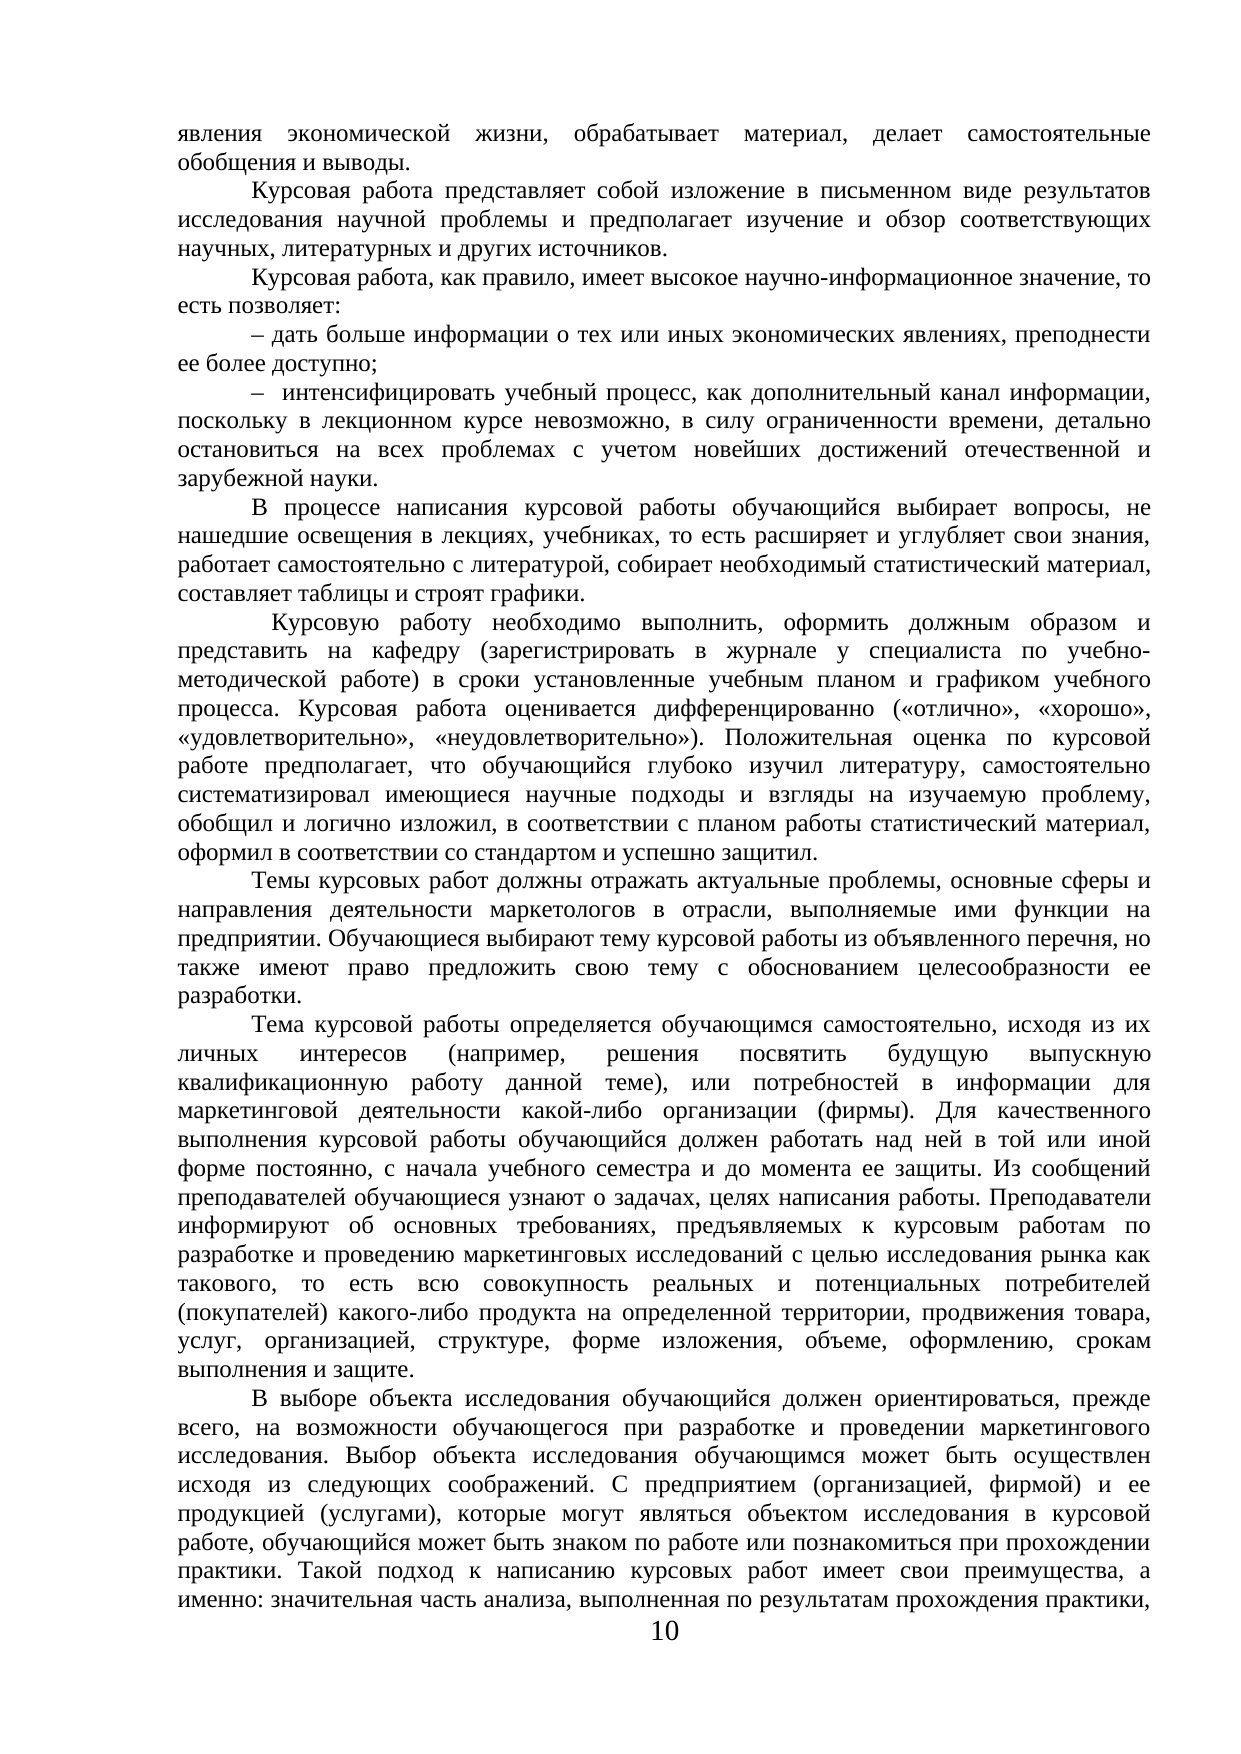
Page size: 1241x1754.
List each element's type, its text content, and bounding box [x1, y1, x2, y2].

text Темы курсовых работ должны отражать актуальные проблемы, основные сферы и направления деятельности маркетологов в отрасли, выполняемые ими функции на предприятии. Обучающиеся выбирают тему курсовой работы из объявленного перечня, но также имеют право предложить свою тему с обоснованием целесообразности ее разработки. [177, 866, 1152, 1009]
text Курсовая работа, как правило, имеет высокое научно-информационное значение, то есть позволяет: [177, 262, 1152, 319]
text Курсовая работа представляет собой изложение в письменном виде результатов исследования научной проблемы и предполагает изучение и обзор соответствующих научных, литературных и других источников. [177, 176, 1152, 262]
text Курсовую работу необходимо выполнить, оформить должным образом и представить на кафедру (зарегистрировать в журнале у специалиста по учебно-методической работе) в сроки установленные учебным планом и графиком учебного процесса. Курсовая работа оценивается дифференцированно («отлично», «хорошо», «удовлетворительно», «неудовлетворительно»). Положительная оценка по курсовой работе предполагает, что обучающийся глубоко изучил литературу, самостоятельно систематизировал имеющиеся научные подходы и взгляды на изучаемую проблему, обобщил и логично изложил, в соответствии с планом работы статистический материал, оформил в соответствии со стандартом и успешно защитил. [177, 607, 1152, 866]
text В процессе написания курсовой работы обучающийся выбирает вопросы, не нашедшие освещения в лекциях, учебниках, то есть расширяет и углубляет свои знания, работает самостоятельно с литературой, собирает необходимый статистический материал, составляет таблицы и строят графики. [177, 492, 1152, 607]
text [177, 1383, 1152, 1613]
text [177, 118, 1152, 176]
text Тема курсовой работы определяется обучающимся самостоятельно, исходя из их личных интересов (например, решения посвятить будущую выпускную квалификационную работу данной теме), или потребностей в информации для маркетинговой деятельности какой-либо организации (фирмы). Для качественного выполнения курсовой работы обучающийся должен работать над ней в той или иной форме постоянно, с начала учебного семестра и до момента ее защиты. Из сообщений преподавателей обучающиеся узнают о задачах, целях написания работы. Преподаватели информируют об основных требованиях, предъявляемых к курсовым работам по разработке и проведению маркетинговых исследований с целью исследования рынка как такового, то есть всю совокупность реальных и потенциальных потребителей (покупателей) какого-либо продукта на определенной территории, продвижения товара, услуг, организацией, структуре, форме изложения, объеме, оформлению, срокам выполнения и защите. [177, 1009, 1152, 1383]
text – дать больше информации о тех или иных экономических явлениях, преподнести ее более доступно; [177, 319, 1152, 377]
text – интенсифицировать учебный процесс, как дополнительный канал информации, поскольку в лекционном курсе невозможно, в силу ограниченности времени, детально остановиться на всех проблемах с учетом новейших достижений отечественной и зарубежной науки. [177, 377, 1152, 492]
